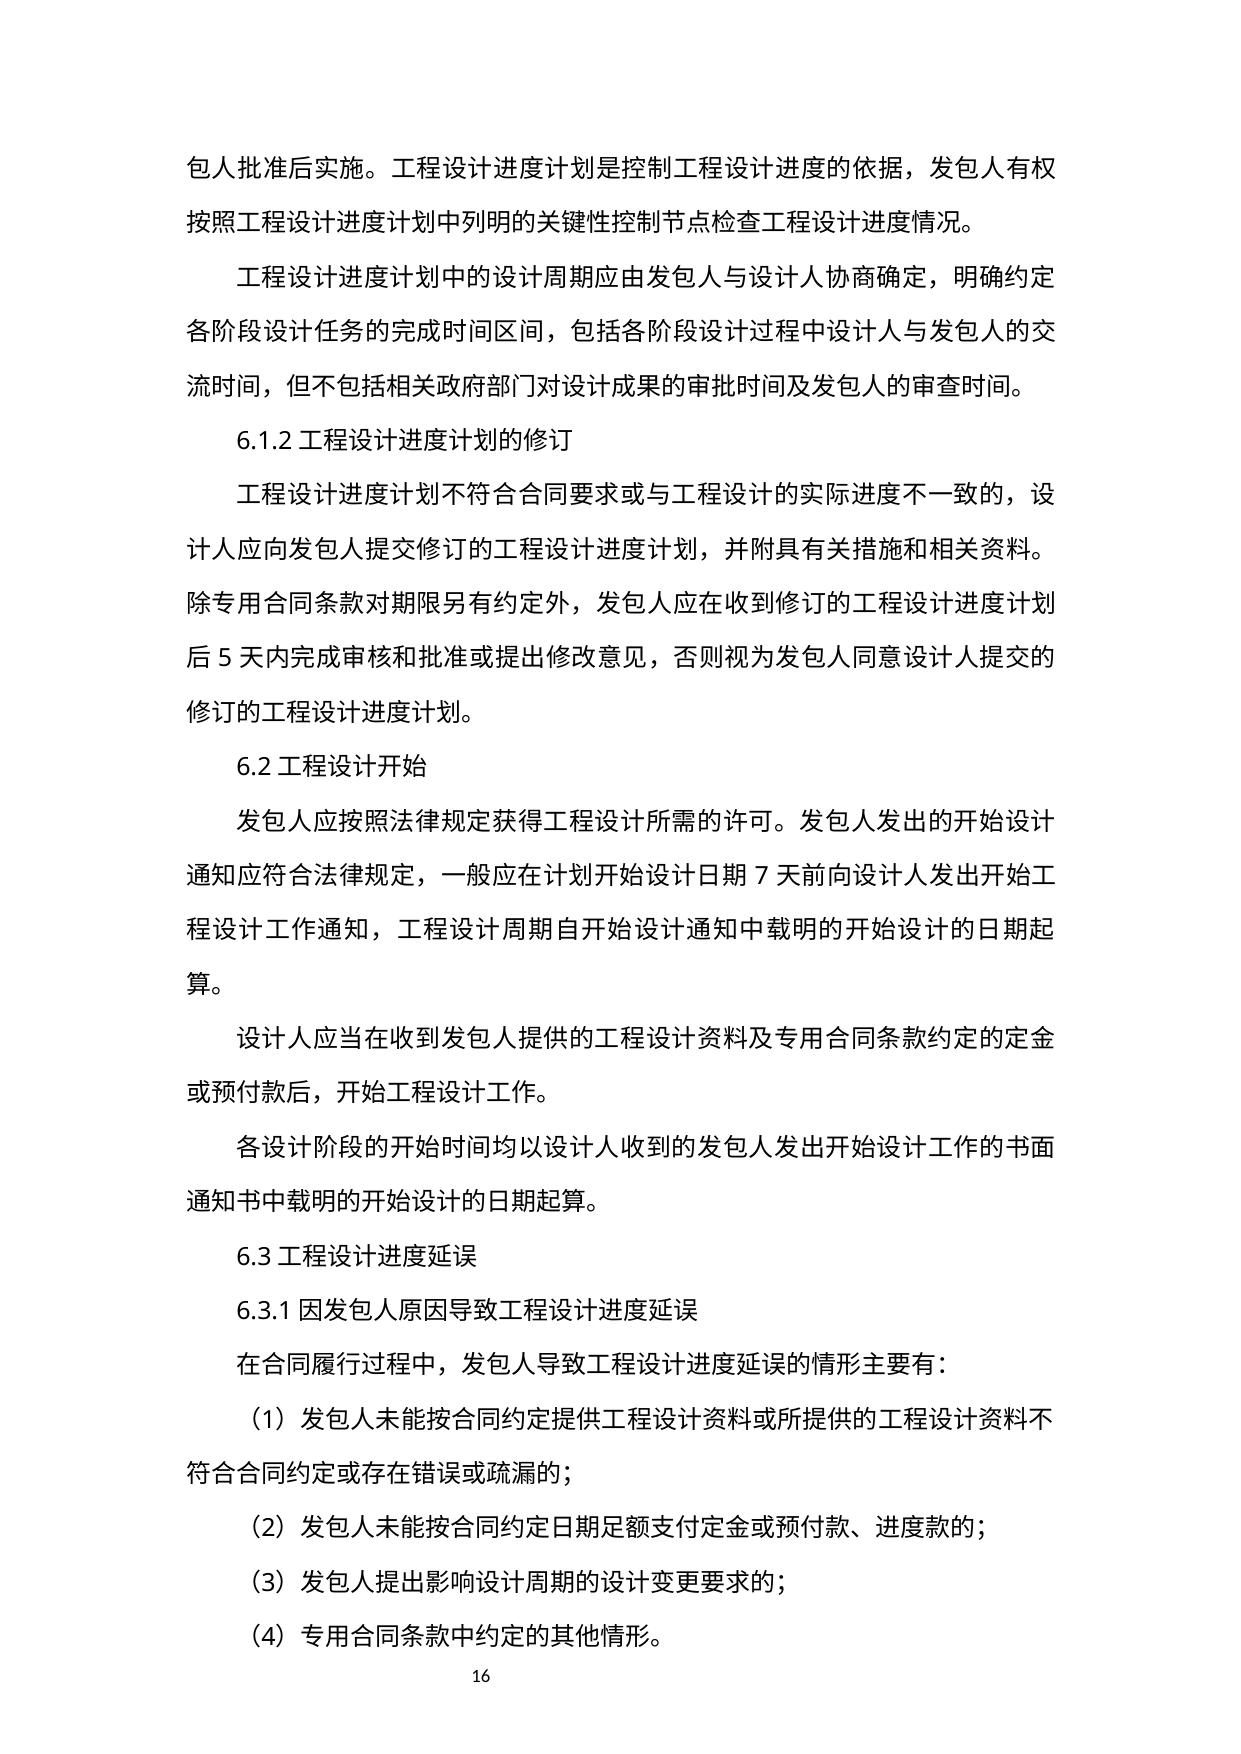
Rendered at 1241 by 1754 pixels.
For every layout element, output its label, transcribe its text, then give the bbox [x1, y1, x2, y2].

text （3）发包人提出影响设计周期的设计变更要求的； [186, 1562, 1057, 1598]
text 发包人应按照法律规定获得工程设计所需的许可。发包人发出的开始设计通知应符合法律规定，一般应在计划开始设计日期 7 天前向设计人发出开始工程设计工作通知，工程设计周期自开始设计通知中载明的开始设计的日期起算。 [186, 801, 1057, 1000]
text 6.1.2 工程设计进度计划的修订 [186, 420, 1057, 457]
text 设计人应当在收到发包人提供的工程设计资料及专用合同条款约定的定金或预付款后，开始工程设计工作。 [186, 1018, 1057, 1109]
text （1）发包人未能按合同约定提供工程设计资料或所提供的工程设计资料不符合合同约定或存在错误或疏漏的； [186, 1399, 1057, 1490]
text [186, 148, 1057, 239]
text （2）发包人未能按合同约定日期足额支付定金或预付款、进度款的； [186, 1508, 1057, 1544]
text （4）专用合同条款中约定的其他情形。 [186, 1617, 1057, 1653]
text 6.3.1 因发包人原因导致工程设计进度延误 [186, 1290, 1057, 1327]
text 工程设计进度计划不符合合同要求或与工程设计的实际进度不一致的，设计人应向发包人提交修订的工程设计进度计划，并附具有关措施和相关资料。除专用合同条款对期限另有约定外，发包人应在收到修订的工程设计进度计划后 5 天内完成审核和批准或提出修改意见，否则视为发包人同意设计人提交的修订的工程设计进度计划。 [186, 475, 1057, 728]
text 在合同履行过程中，发包人导致工程设计进度延误的情形主要有： [186, 1345, 1057, 1381]
text 6.2 工程设计开始 [186, 747, 1057, 783]
text 6.3 工程设计进度延误 [186, 1236, 1057, 1272]
text 工程设计进度计划中的设计周期应由发包人与设计人协商确定，明确约定各阶段设计任务的完成时间区间，包括各阶段设计过程中设计人与发包人的交流时间，但不包括相关政府部门对设计成果的审批时间及发包人的审查时间。 [186, 257, 1057, 402]
text 各设计阶段的开始时间均以设计人收到的发包人发出开始设计工作的书面通知书中载明的开始设计的日期起算。 [186, 1127, 1057, 1218]
